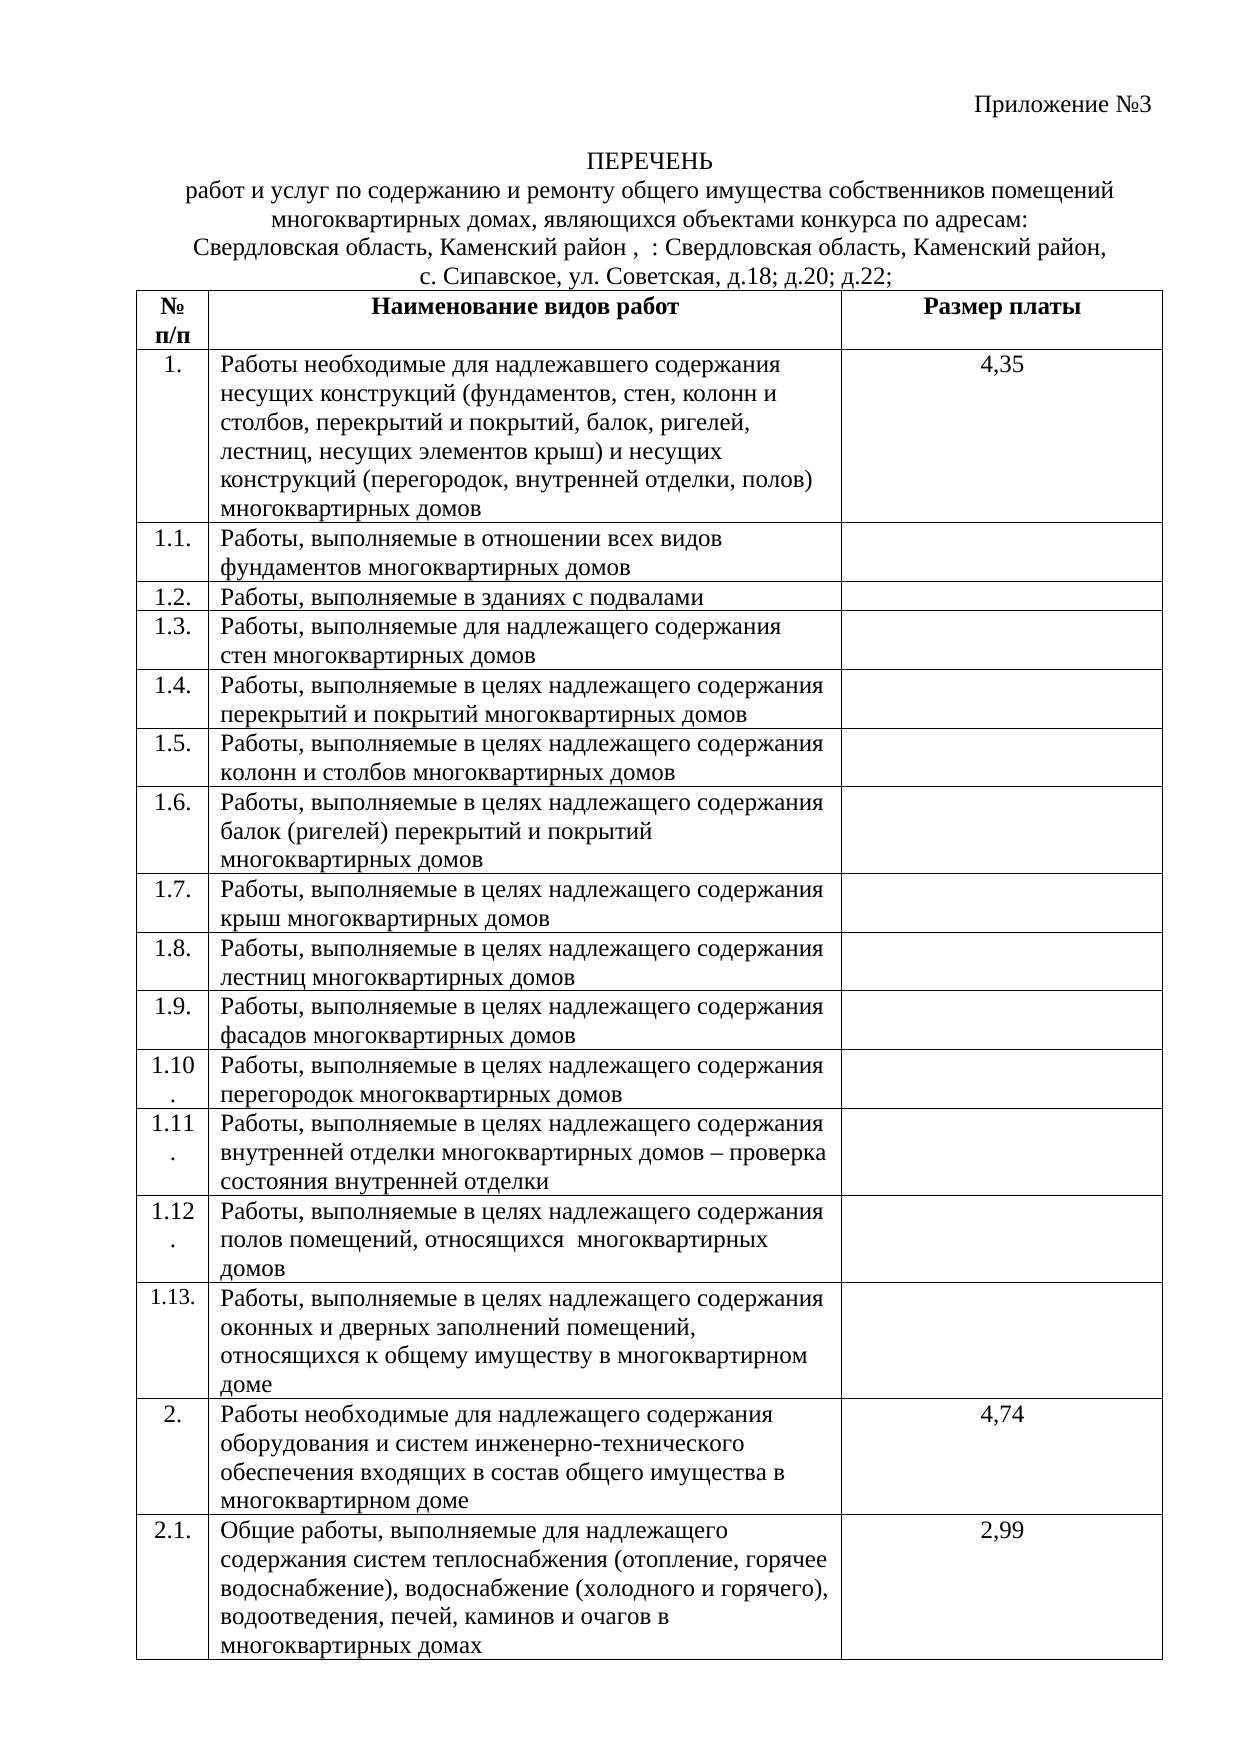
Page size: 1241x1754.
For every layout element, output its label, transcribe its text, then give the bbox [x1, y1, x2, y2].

table_cell Работы, выполняемые в целях надлежащего содержания перегородок многоквартирных домов [209, 1050, 841, 1107]
table_cell [842, 729, 1162, 786]
table_cell 1.7. [137, 874, 208, 932]
table_cell Работы, выполняемые в целях надлежащего содержания перекрытий и покрытий многоквартирных домов [209, 670, 841, 727]
table_cell [842, 1196, 1162, 1282]
table_cell Работы, выполняемые в целях надлежащего содержания балок (ригелей) перекрытий и покрытий многоквартирных домов [209, 787, 841, 873]
table_cell Работы, выполняемые в целях надлежащего содержания полов помещений, относящихся многоквартирных домов [209, 1196, 841, 1282]
table_cell 1.1. [137, 523, 208, 581]
table_cell [842, 523, 1162, 581]
table_header Размер платы [842, 291, 1162, 348]
table_cell Работы, выполняемые в целях надлежащего содержания фасадов многоквартирных домов [209, 991, 841, 1049]
table_cell 1.13. [137, 1283, 208, 1398]
table_cell 1.10. [137, 1050, 208, 1107]
table_cell [842, 670, 1162, 727]
table_cell Работы, выполняемые для надлежащего содержания стен многоквартирных домов [209, 611, 841, 669]
table_cell Общие работы, выполняемые для надлежащего содержания систем теплоснабжения (отопление, горячее водоснабжение), водоснабжение (холодного и горячего), водоотведения, печей, каминов и очагов в многоквартирных домах [209, 1515, 841, 1659]
table_cell [842, 933, 1162, 990]
table_cell Работы, выполняемые в отношении всех видов фундаментов многоквартирных домов [209, 523, 841, 581]
table_cell [842, 787, 1162, 873]
table_cell 1.11. [137, 1109, 208, 1195]
table_cell Работы, выполняемые в целях надлежащего содержания внутренней отделки многоквартирных домов – проверка состояния внутренней отделки [209, 1109, 841, 1195]
table_cell [842, 874, 1162, 932]
table_cell 1.9. [137, 991, 208, 1049]
text Приложение №3 [148, 89, 1152, 117]
table_cell Работы необходимые для надлежавшего содержания несущих конструкций (фундаментов, стен, колонн и столбов, перекрытий и покрытий, балок, ригелей, лестниц, несущих элементов крыш) и несущих конструкций (перегородок, внутренней отделки, полов) многоквартирных домов [209, 350, 841, 522]
table_cell 4,74 [842, 1399, 1162, 1514]
text ПЕРЕЧЕНЬ [148, 146, 1152, 175]
table_cell 1.12. [137, 1196, 208, 1282]
table_cell Работы, выполняемые в зданиях с подвалами [209, 582, 841, 610]
table_header № п/п [137, 291, 208, 348]
table_cell 4,35 [842, 350, 1162, 522]
table_cell 2,99 [842, 1515, 1162, 1659]
list с. Сипавское, ул. Советская, д.18; д.20; д.22; [148, 261, 1152, 290]
table_cell 1.2. [137, 582, 208, 610]
text работ и услуг по содержанию и ремонту общего имущества собственников помещений многоквартирных домах, являющихся объектами конкурса по адресам: [148, 175, 1152, 232]
table_cell 1.4. [137, 670, 208, 727]
table_cell 1.8. [137, 933, 208, 990]
table_cell 1. [137, 350, 208, 522]
table_cell [842, 1050, 1162, 1107]
table_cell Работы, выполняемые в целях надлежащего содержания крыш многоквартирных домов [209, 874, 841, 932]
table_cell 1.6. [137, 787, 208, 873]
table_cell [842, 1283, 1162, 1398]
table_cell 2.1. [137, 1515, 208, 1659]
list Свердловская область, Каменский район , : Свердловская область, Каменский район, [148, 232, 1152, 261]
table_cell Работы, выполняемые в целях надлежащего содержания оконных и дверных заполнений помещений, относящихся к общему имуществу в многоквартирном доме [209, 1283, 841, 1398]
table_cell [842, 991, 1162, 1049]
table_cell [842, 582, 1162, 610]
table_cell [842, 611, 1162, 669]
table_cell 1.5. [137, 729, 208, 786]
table_cell Работы необходимые для надлежащего содержания оборудования и систем инженерно-технического обеспечения входящих в состав общего имущества в многоквартирном доме [209, 1399, 841, 1514]
table_header Наименование видов работ [209, 291, 841, 348]
table_cell Работы, выполняемые в целях надлежащего содержания колонн и столбов многоквартирных домов [209, 729, 841, 786]
table_cell 1.3. [137, 611, 208, 669]
table_cell 2. [137, 1399, 208, 1514]
table_cell [842, 1109, 1162, 1195]
table_cell Работы, выполняемые в целях надлежащего содержания лестниц многоквартирных домов [209, 933, 841, 990]
